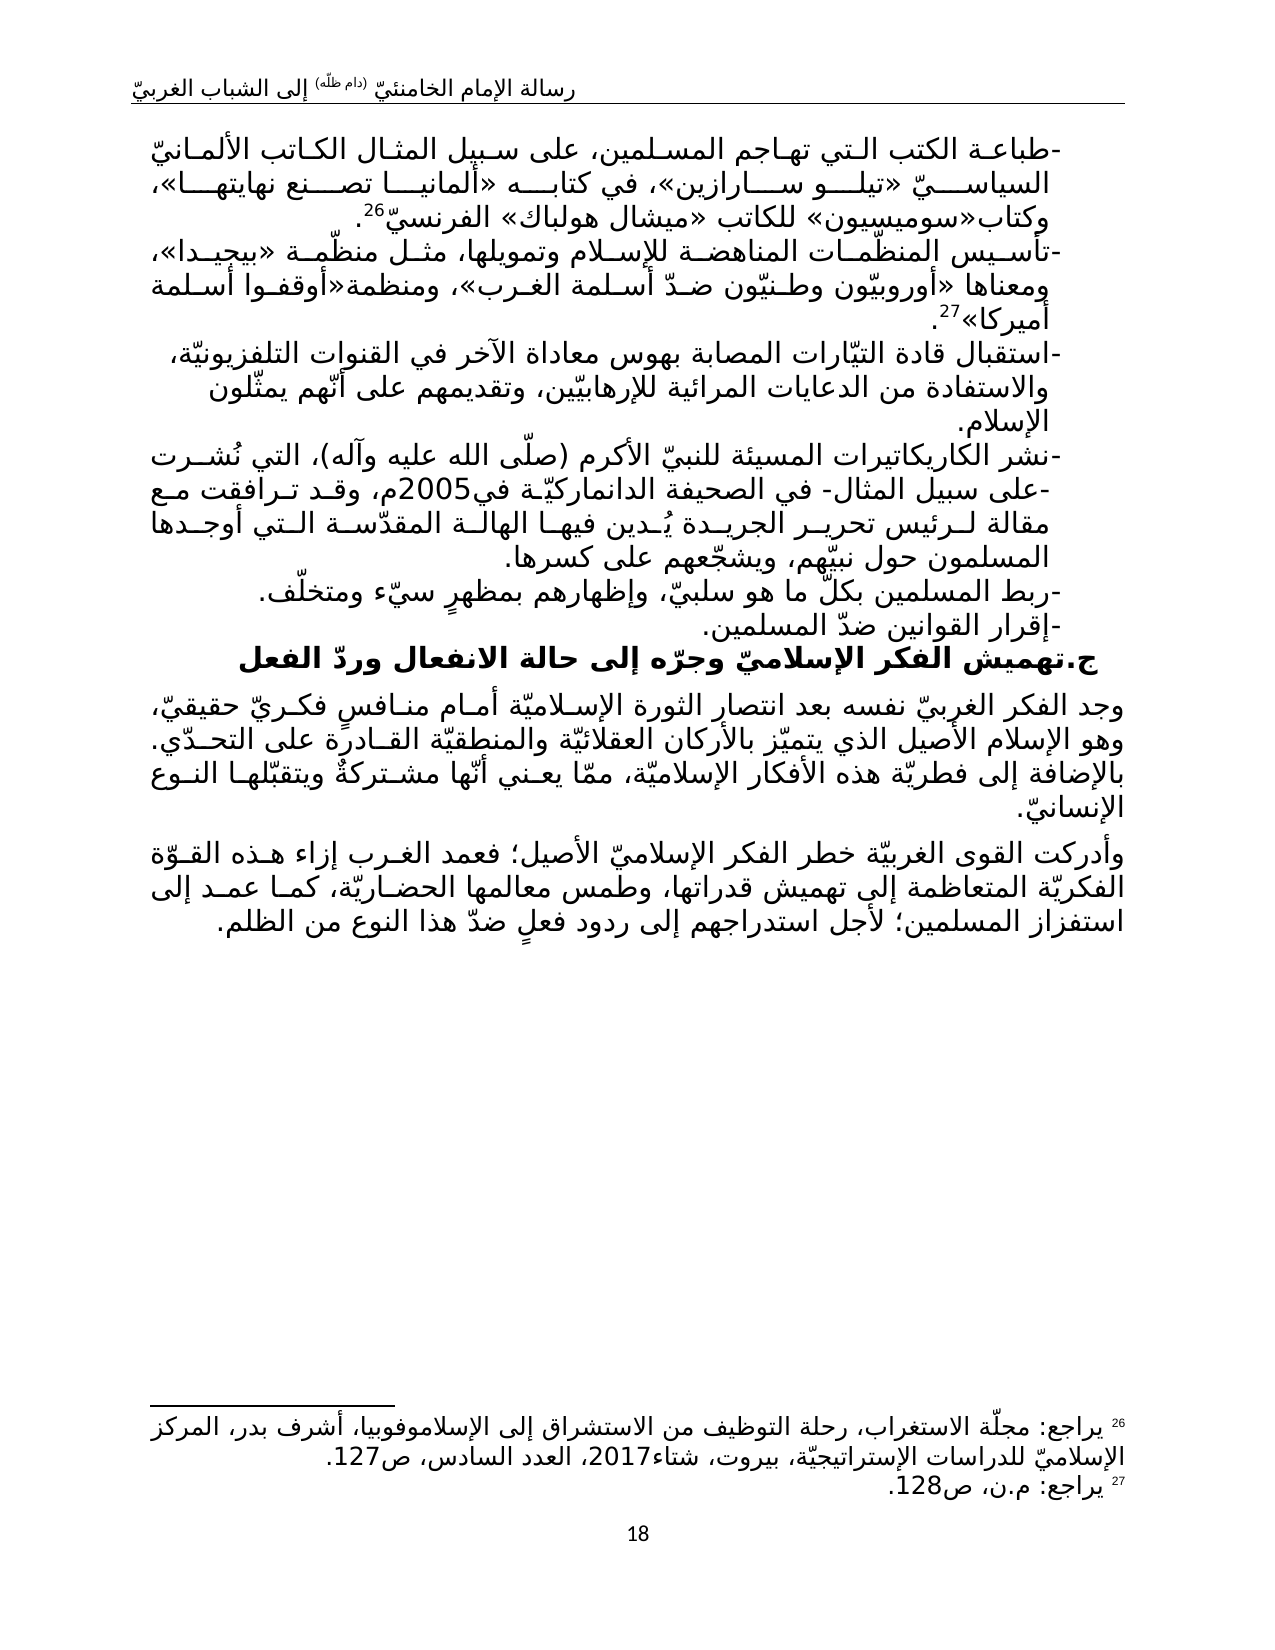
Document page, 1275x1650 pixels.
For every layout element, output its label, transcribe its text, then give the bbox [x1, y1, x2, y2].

list استقبال قادة التيّارات المصابة بهوس معاداة الآخر في القنوات التلفزيونيّة، والاستفادة من الدعايات المرائية للإرهابيّين، وتقديمهم على أنّهم يمثّلون الإسلام. [150, 336, 1051, 438]
list تأسيس المنظّمات المناهضة للإسلام وتمويلها، مثل منظّمة «بيجيدا»، ومعناها «أوروبيّون وطنيّون ضدّ أسلمة الغرب»، ومنظمة«أوقفوا أسلمة أميركا». [150, 234, 1051, 336]
list نشر الكاريكاتيرات المسيئة للنبيّ الأكرم (صلّى الله عليه وآله)، التي نُشرت -على سبيل المثال- في الصحيفة الدانماركيّة في2005م، وقد ترافقت مع مقالة لرئيس تحرير الجريدة يُدين فيها الهالة المقدّسة التي أوجدها المسلمون حول نبيّهم، ويشجّعهم على كسرها. [150, 438, 1051, 574]
text وجد الفكر الغربيّ نفسه بعد انتصار الثورة الإسلاميّة أمام منافسٍ فكريّ حقيقيّ، وهو الإسلام الأصيل الذي يتميّز بالأركان العقلائيّة والمنطقيّة القادرة على التحدّي. بالإضافة إلى فطريّة هذه الأفكار الإسلاميّة، ممّا يعني أنّها مشتركةٌ ويتقبّلها النوع الإنسانيّ. [150, 688, 1125, 824]
list ربط المسلمين بكلّ ما هو سلبيّ، وإظهارهم بمظهرٍ سيّء ومتخلّف. [150, 574, 1051, 608]
list إقرار القوانين ضدّ المسلمين. [150, 608, 1051, 642]
list تهميش الفكر الإسلاميّ وجرّه إلى حالة الانفعال وردّ الفعل [150, 642, 1106, 676]
text وأدركت القوى الغربيّة خطر الفكر الإسلاميّ الأصيل؛ فعمد الغرب إزاء هذه القوّة الفكريّة المتعاظمة إلى تهميش قدراتها، وطمس معالمها الحضاريّة، كما عمد إلى استفزاز المسلمين؛ لأجل استدراجهم إلى ردود فعلٍ ضدّ هذا النوع من الظلم. [150, 837, 1125, 938]
list طباعة الكتب التي تهاجم المسلمين، على سبيل المثال الكاتب الألمانيّ السياسيّ «تيلو سارازين»، في كتابه «ألمانيا تصنع نهايتها»، وكتاب«سوميسيون» للكاتب «ميشال هولباك» الفرنسيّ. [150, 132, 1051, 234]
